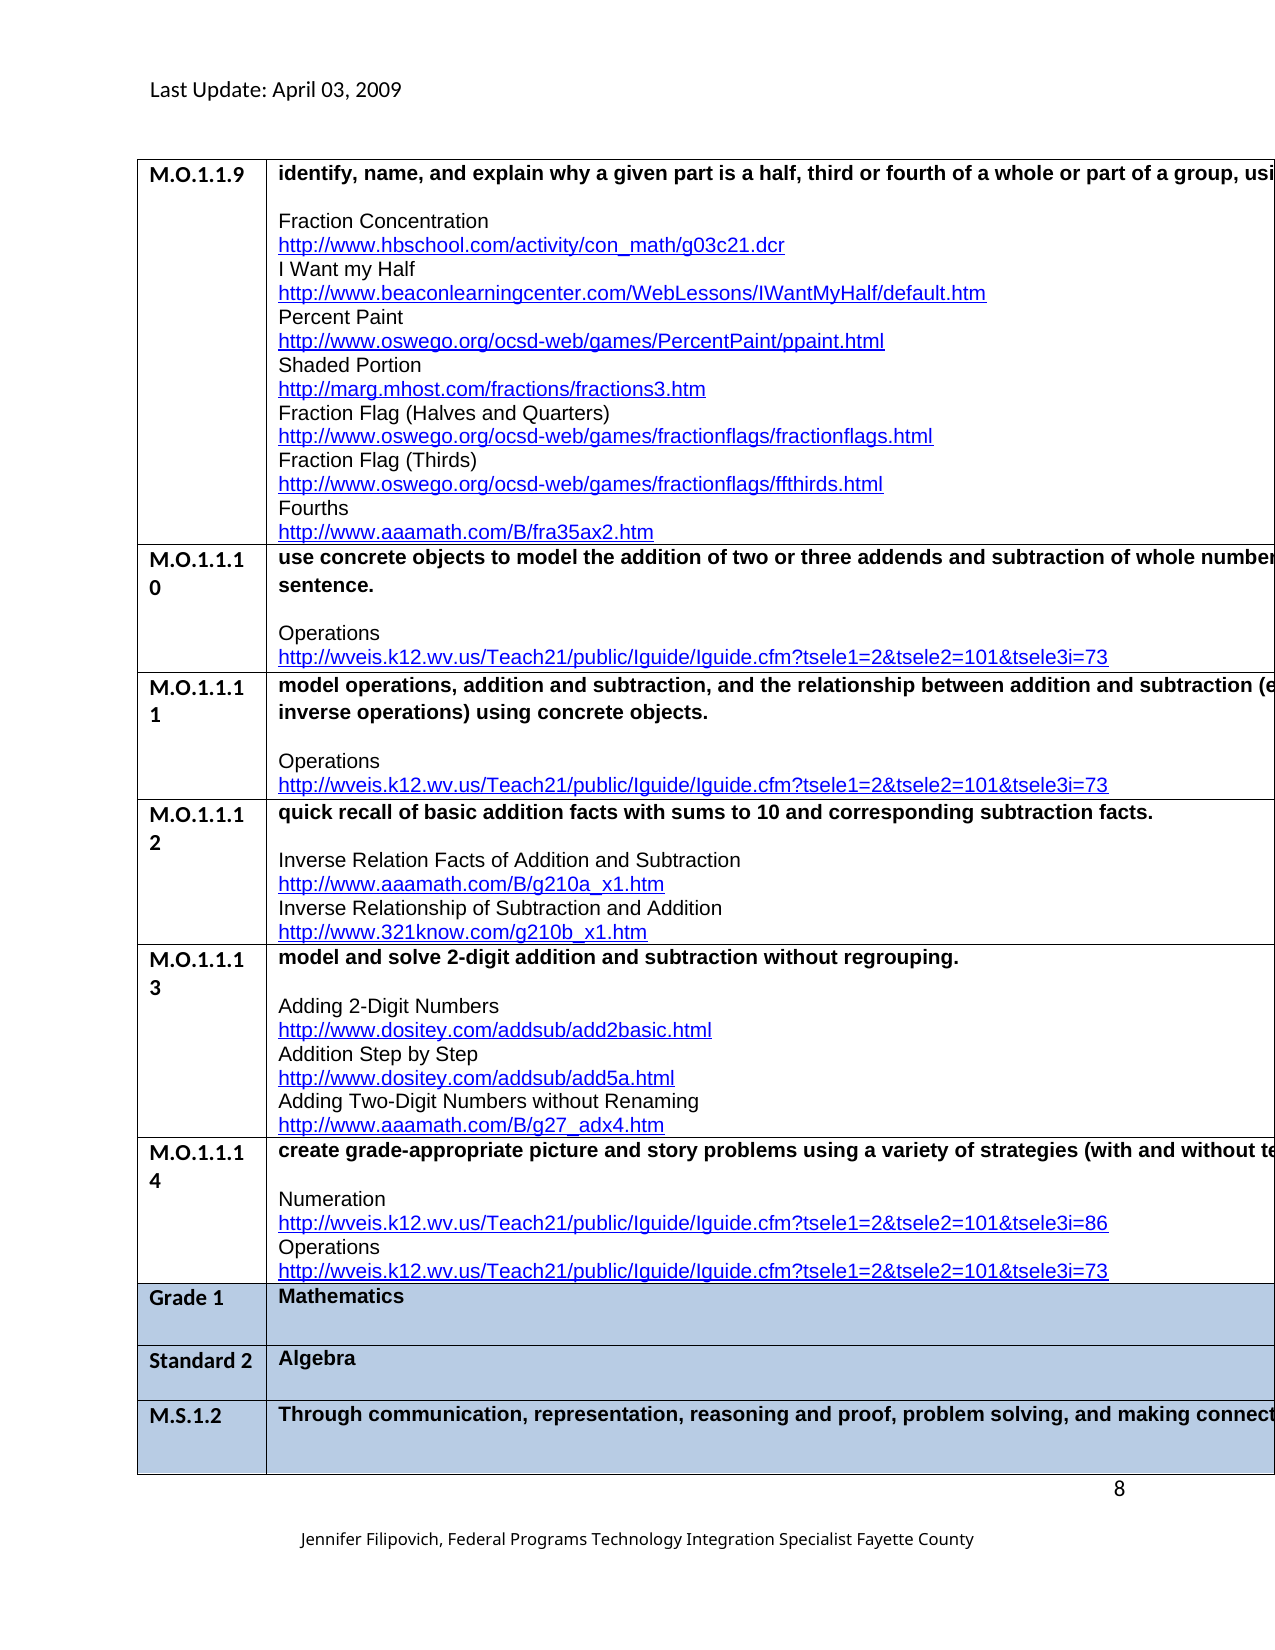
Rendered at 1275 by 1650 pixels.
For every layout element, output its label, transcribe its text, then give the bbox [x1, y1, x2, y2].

table_cell Mathematics [267, 1284, 1274, 1345]
table_cell M.O.1.1.12 [138, 800, 266, 944]
table_cell M.O.1.1.14 [138, 1138, 266, 1282]
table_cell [267, 1401, 1274, 1473]
table_cell quick recall of basic addition facts with sums to 10 and corresponding subtraction facts. Inverse Relation Facts of Addition and Subtraction http://www.aaamath.com/B/g210a_x1.htm Inverse Relationship of Subtraction and Addition http://www.321know.com/g210b_x1.htm [267, 800, 1274, 944]
table_cell M.O.1.1.13 [138, 945, 266, 1137]
table_cell Grade 1 [138, 1284, 266, 1345]
table_cell Algebra [267, 1346, 1274, 1400]
table_cell M.O.1.1.11 [138, 673, 266, 799]
table_cell M.O.1.1.10 [138, 545, 266, 672]
table_cell model operations, addition and subtraction, and the relationship between addition and subtraction (e.g., identity element of addition, commutative property, fact families, inverse operations) using concrete objects. Operations http://wveis.k12.wv.us/Teach21/public/Iguide/Iguide.cfm?tsele1=2&tsele2=101&tsele3i=73 [267, 673, 1274, 799]
table_cell M.S.1.2 [138, 1401, 266, 1473]
table_cell use concrete objects to model the addition of two or three addends and subtraction of whole numbers related to sums less than 18 and write the corresponding number sentence. Operations http://wveis.k12.wv.us/Teach21/public/Iguide/Iguide.cfm?tsele1=2&tsele2=101&tsele3i=73 [267, 545, 1274, 672]
table_cell Standard 2 [138, 1346, 266, 1400]
table_cell identify, name, and explain why a given part is a half, third or fourth of a whole or part of a group, using concrete models. Fraction Concentration http://www.hbschool.com/activity/con_math/g03c21.dcr I Want my Half http://www.beaconlearningcenter.com/WebLessons/IWantMyHalf/default.htm Percent Paint http://www.oswego.org/ocsd-web/games/PercentPaint/ppaint.html Shaded Portion http://marg.mhost.com/fractions/fractions3.htm Fraction Flag (Halves and Quarters) http://www.oswego.org/ocsd-web/games/fractionflags/fractionflags.html Fraction Flag (Thirds) http://www.oswego.org/ocsd-web/games/fractionflags/ffthirds.html Fourths http://www.aaamath.com/B/fra35ax2.htm [267, 160, 1274, 544]
table_cell create grade-appropriate picture and story problems using a variety of strategies (with and without technology), present solutions and justify results. Numeration http://wveis.k12.wv.us/Teach21/public/Iguide/Iguide.cfm?tsele1=2&tsele2=101&tsele3i=86 Operations http://wveis.k12.wv.us/Teach21/public/Iguide/Iguide.cfm?tsele1=2&tsele2=101&tsele3i=73 [267, 1138, 1274, 1282]
table_cell model and solve 2-digit addition and subtraction without regrouping. Adding 2-Digit Numbers http://www.dositey.com/addsub/add2basic.html Addition Step by Step http://www.dositey.com/addsub/add5a.html Adding Two-Digit Numbers without Renaming http://www.aaamath.com/B/g27_adx4.htm [267, 945, 1274, 1137]
table_cell M.O.1.1.9 [138, 160, 266, 544]
